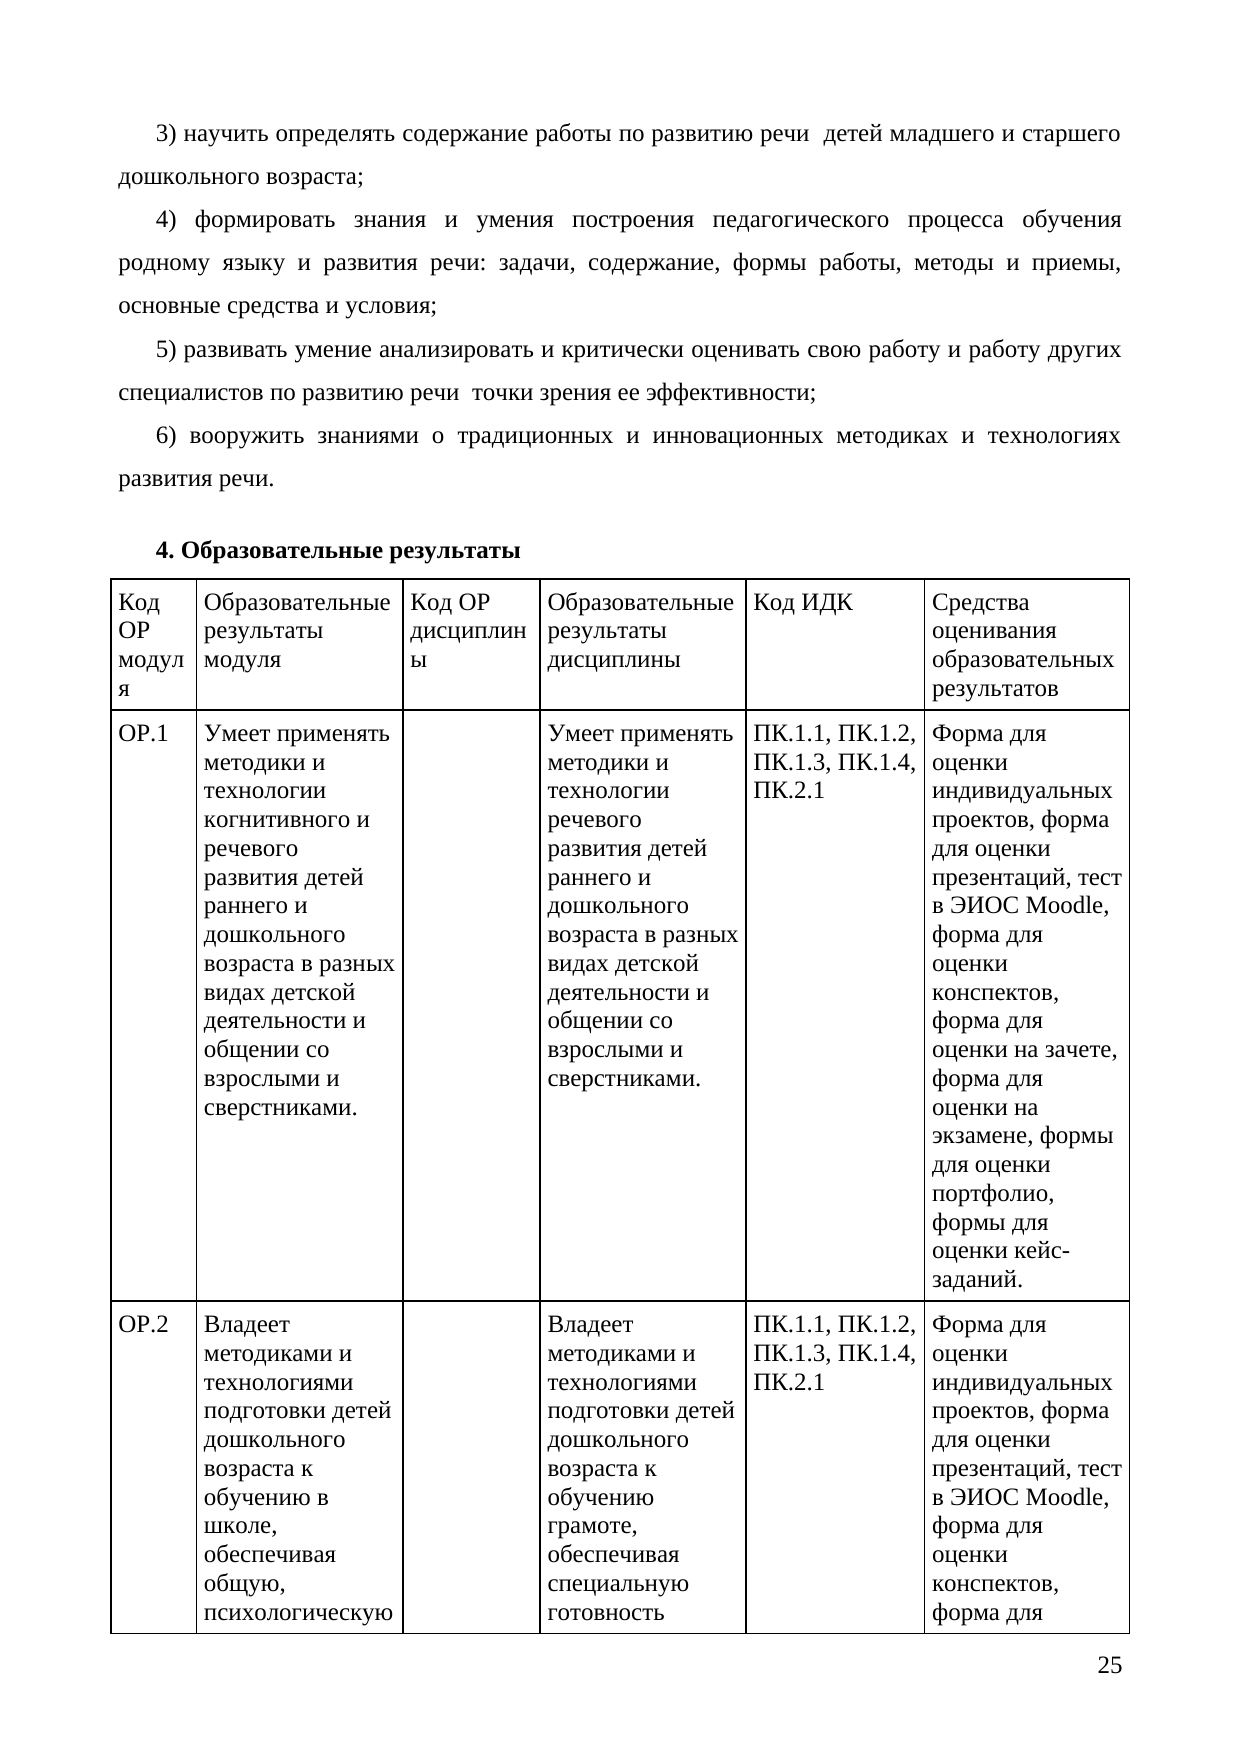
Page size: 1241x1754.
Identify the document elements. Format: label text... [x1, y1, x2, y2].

table_header Средства оценивания образовательных результатов [925, 580, 1129, 709]
table_header Образовательные результаты дисциплины [541, 580, 745, 709]
table_cell Владеет методиками и технологиями подготовки детей дошкольного возраста к обучению грамоте, обеспечивая специальную готовность [541, 1302, 745, 1633]
table_header Код ОР дисциплины [404, 580, 539, 709]
text 5) развивать умение анализировать и критически оценивать свою работу и работу других специалистов по развитию речи точки зрения ее эффективности; [118, 334, 1122, 406]
text 3) научить определять содержание работы по развитию речи детей младшего и старшего дошкольного возраста; [118, 118, 1122, 190]
table_cell Умеет применять методики и технологии речевого развития детей раннего и дошкольного возраста в разных видах детской деятельности и общении со взрослыми и сверстниками. [541, 711, 745, 1300]
table_cell ПК.1.1, ПК.1.2, ПК.1.3, ПК.1.4, ПК.2.1 [747, 1302, 924, 1633]
table_cell ПК.1.1, ПК.1.2, ПК.1.3, ПК.1.4, ПК.2.1 [747, 711, 924, 1300]
text 6) вооружить знаниями о традиционных и инновационных методиках и технологиях развития речи. [118, 420, 1122, 492]
table_cell [404, 711, 539, 1300]
table_header Код ИДК [747, 580, 924, 709]
table_header Образовательные результаты модуля [197, 580, 402, 709]
table_header Код ОР модуля [112, 580, 196, 709]
subtitle 4. Образовательные результаты [118, 535, 1122, 564]
table_cell ОР.2 [112, 1302, 196, 1633]
table_cell ОР.1 [112, 711, 196, 1300]
table_cell [404, 1302, 539, 1633]
table_cell Умеет применять методики и технологии когнитивного и речевого развития детей раннего и дошкольного возраста в разных видах детской деятельности и общении со взрослыми и сверстниками. [197, 711, 402, 1300]
text 4) формировать знания и умения построения педагогического процесса обучения родному языку и развития речи: задачи, содержание, формы работы, методы и приемы, основные средства и условия; [118, 204, 1122, 319]
